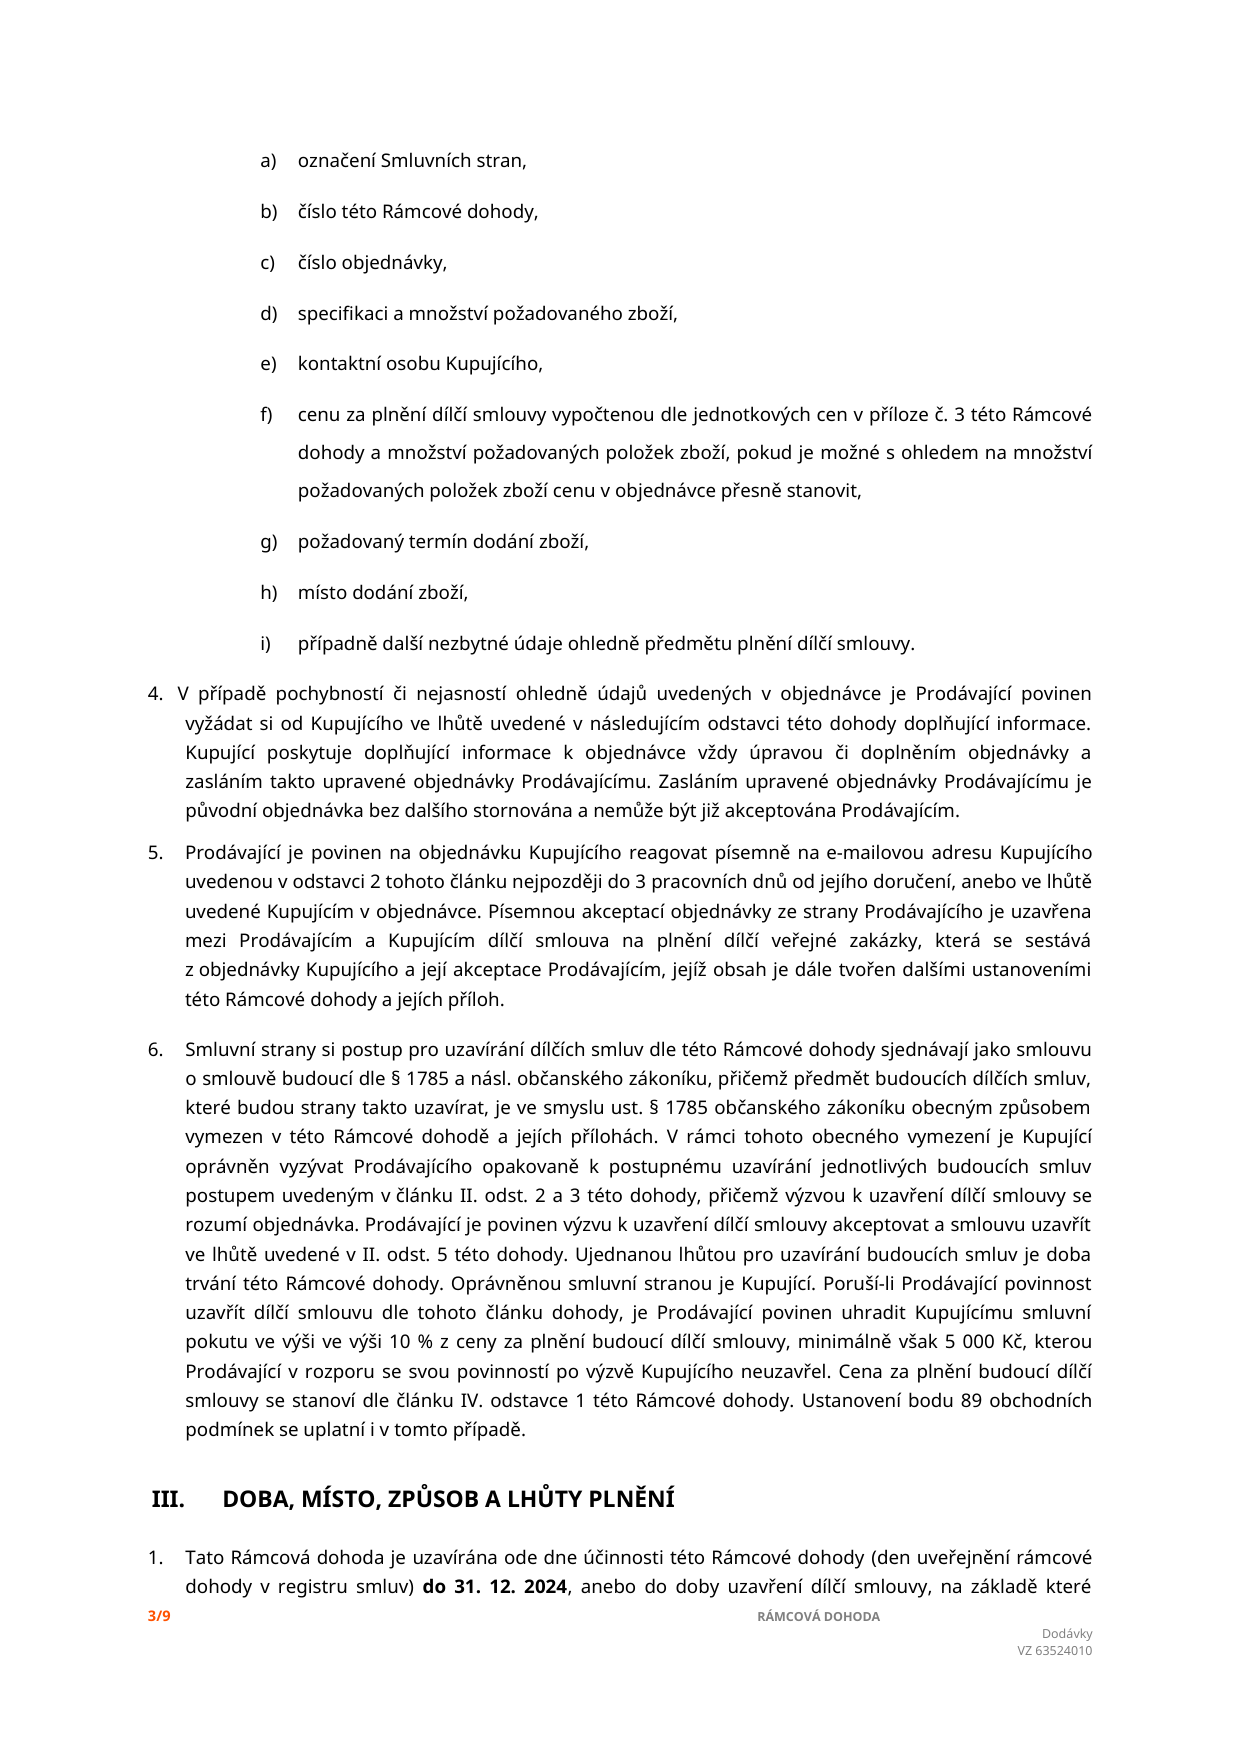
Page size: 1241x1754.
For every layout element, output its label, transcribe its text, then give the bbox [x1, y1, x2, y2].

list požadovaný termín dodání zboží, [260, 528, 1093, 554]
list Prodávající je povinen na objednávku Kupujícího reagovat písemně na e-mailovou adresu Kupujícího uvedenou v odstavci 2 tohoto článku nejpozději do 3 pracovních dnů od jejího doručení, anebo ve lhůtě uvedené Kupujícím v objednávce. Písemnou akceptací objednávky ze strany Prodávajícího je uzavřena mezi Prodávajícím a Kupujícím dílčí smlouva na plnění dílčí veřejné zakázky, která se sestává z objednávky Kupujícího a její akceptace Prodávajícím, jejíž obsah je dále tvořen dalšími ustanoveními této Rámcové dohody a jejích příloh. [148, 839, 1093, 1011]
list číslo objednávky, [260, 249, 1093, 274]
list kontaktní osobu Kupujícího, [260, 351, 1093, 376]
list případně další nezbytné údaje ohledně předmětu plnění dílčí smlouvy. [260, 630, 1093, 655]
list místo dodání zboží, [260, 579, 1093, 605]
list DOBA, MÍSTO, ZPŮSOB A LHŮTY PLNĚNÍ [185, 1483, 1093, 1514]
list cenu za plnění dílčí smlouvy vypočtenou dle jednotkových cen v příloze č. 3 této Rámcové dohody a množství požadovaných položek zboží, pokud je možné s ohledem na množství požadovaných položek zboží cenu v objednávce přesně stanovit, [260, 401, 1093, 503]
list V případě pochybností či nejasností ohledně údajů uvedených v objednávce je Prodávající povinen vyžádat si od Kupujícího ve lhůtě uvedené v následujícím odstavci této dohody doplňující informace. Kupující poskytuje doplňující informace k objednávce vždy úpravou či doplněním objednávky a zasláním takto upravené objednávky Prodávajícímu. Zasláním upravené objednávky Prodávajícímu je původní objednávka bez dalšího stornována a nemůže být již akceptována Prodávajícím. [148, 681, 1093, 823]
list označení Smluvních stran, [260, 148, 1093, 173]
list Smluvní strany si postup pro uzavírání dílčích smluv dle této Rámcové dohody sjednávají jako smlouvu o smlouvě budoucí dle § 1785 a násl. občanského zákoníku, přičemž předmět budoucích dílčích smluv, které budou strany takto uzavírat, je ve smyslu ust. § 1785 občanského zákoníku obecným způsobem vymezen v této Rámcové dohodě a jejích přílohách. V rámci tohoto obecného vymezení je Kupující oprávněn vyzývat Prodávajícího opakovaně k postupnému uzavírání jednotlivých budoucích smluv postupem uvedeným v článku II. odst. 2 a 3 této dohody, přičemž výzvou k uzavření dílčí smlouvy se rozumí objednávka. Prodávající je povinen výzvu k uzavření dílčí smlouvy akceptovat a smlouvu uzavřít ve lhůtě uvedené v II. odst. 5 této dohody. Ujednanou lhůtou pro uzavírání budoucích smluv je doba trvání této Rámcové dohody. Oprávněnou smluvní stranou je Kupující. Poruší-li Prodávající povinnost uzavřít dílčí smlouvu dle tohoto článku dohody, je Prodávající povinen uhradit Kupujícímu smluvní pokutu ve výši ve výši 10 % z ceny za plnění budoucí dílčí smlouvy, minimálně však 5 000 Kč, kterou Prodávající v rozporu se svou povinností po výzvě Kupujícího neuzavřel. Cena za plnění budoucí dílčí smlouvy se stanoví dle článku IV. odstavce 1 této Rámcové dohody. Ustanovení bodu 89 obchodních podmínek se uplatní i v tomto případě. [148, 1036, 1093, 1442]
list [148, 1544, 1093, 1599]
list specifikaci a množství požadovaného zboží, [260, 300, 1093, 325]
list číslo této Rámcové dohody, [260, 198, 1093, 224]
